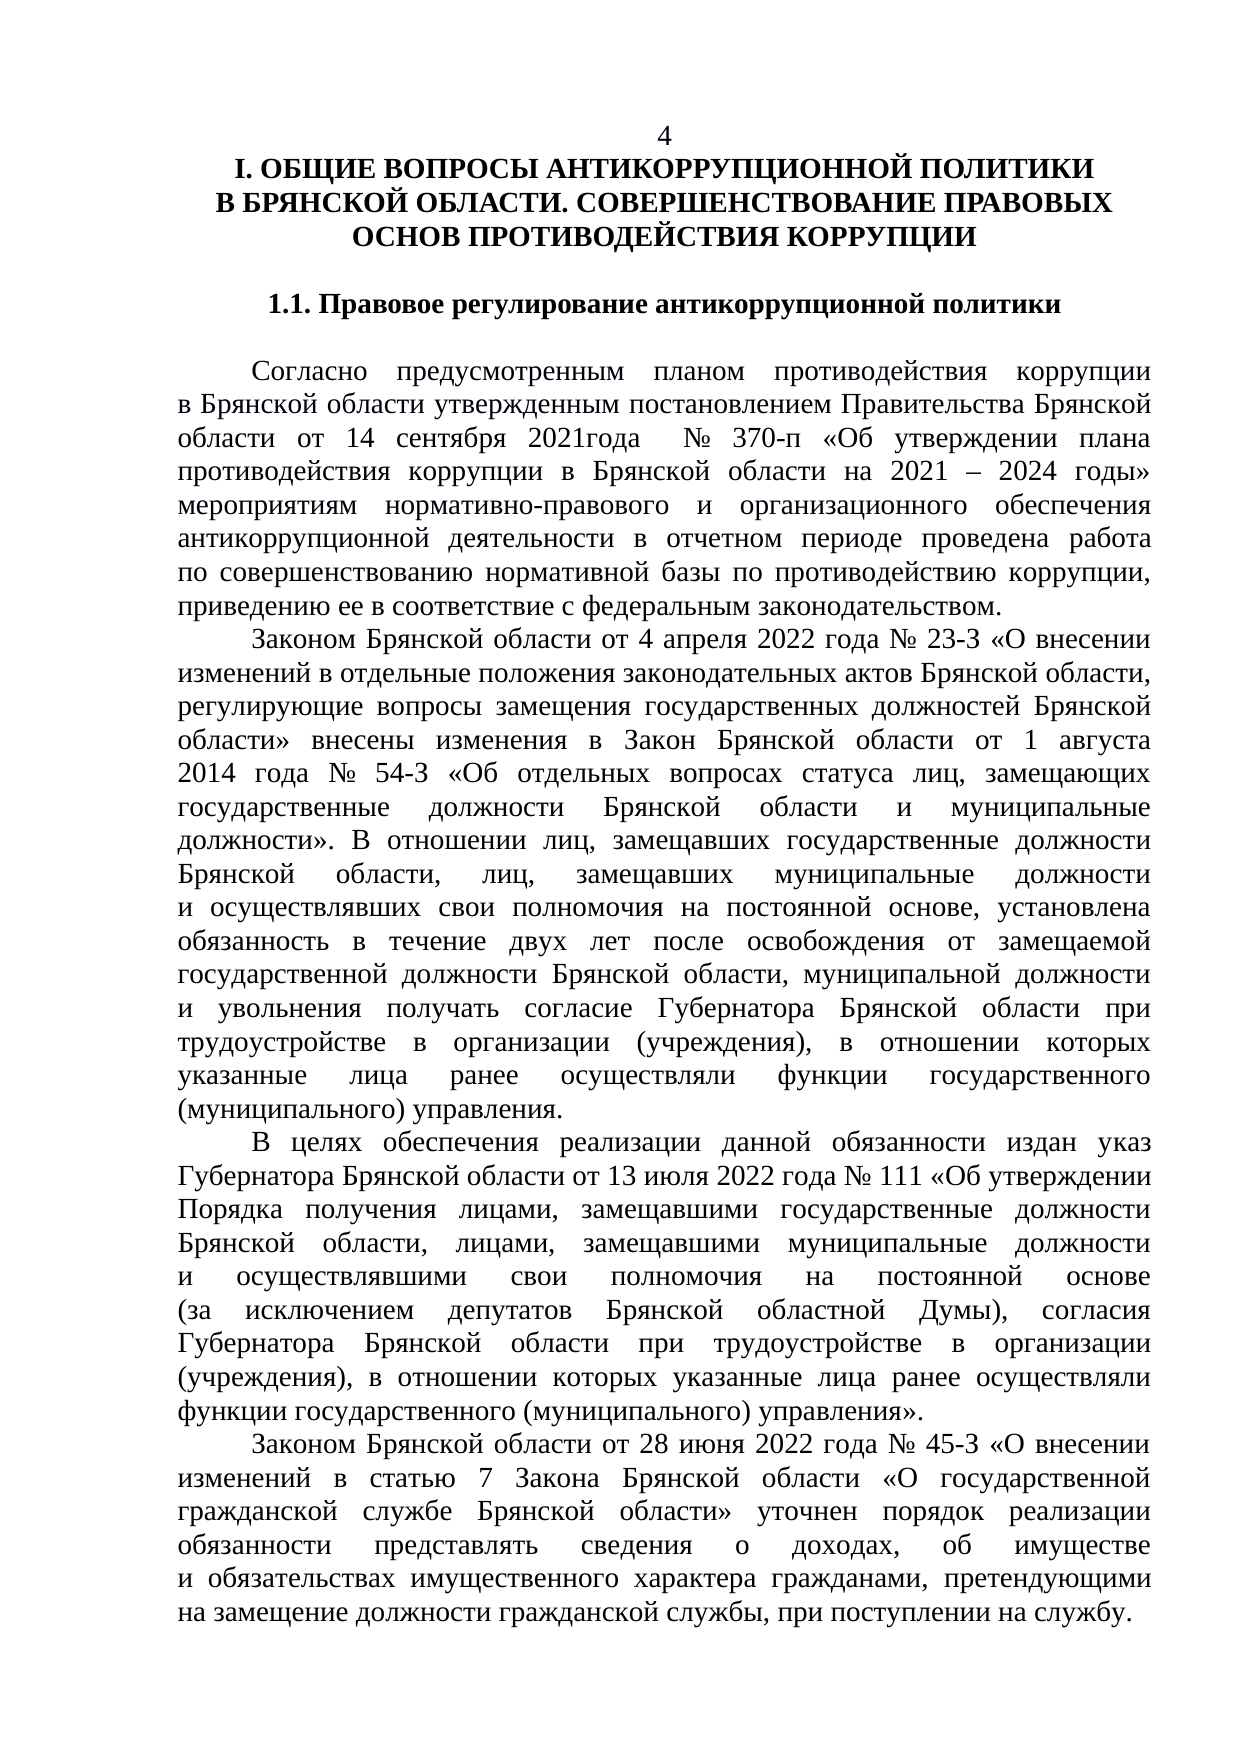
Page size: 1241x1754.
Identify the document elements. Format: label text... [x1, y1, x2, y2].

text Согласно предусмотренным планом противодействия коррупции в Брянской области утвержденным постановлением Правительства Брянской области от 14 сентября 2021года № 370-п «Об утверждении плана противодействия коррупции в Брянской области на 2021 – 2024 годы» мероприятиям нормативно-правового и организационного обеспечения антикоррупционной деятельности в отчетном периоде проведена работа по совершенствованию нормативной базы по противодействию коррупции, приведению ее в соответствие с федеральным законодательством. [177, 353, 1152, 621]
text В БРЯНСКОЙ ОБЛАСТИ. СОВЕРШЕНСТВОВАНИЕ ПРАВОВЫХ ОСНОВ ПРОТИВОДЕЙСТВИЯ КОРРУПЦИИ [177, 185, 1152, 252]
text Законом Брянской области от 4 апреля 2022 года № 23-З «О внесении изменений в отдельные положения законодательных актов Брянской области, регулирующие вопросы замещения государственных должностей Брянской области» внесены изменения в Закон Брянской области от 1 августа 2014 года № 54-З «Об отдельных вопросах статуса лиц, замещающих государственные должности Брянской области и муниципальные должности». В отношении лиц, замещавших государственные должности Брянской области, лиц, замещавших муниципальные должности и осуществлявших свои полномочия на постоянной основе, установлена обязанность в течение двух лет после освобождения от замещаемой государственной должности Брянской области, муниципальной должности и увольнения получать согласие Губернатора Брянской области при трудоустройстве в организации (учреждения), в отношении которых указанные лица ранее осуществляли функции государственного (муниципального) управления. [177, 621, 1152, 1124]
text I. ОБЩИЕ ВОПРОСЫ АНТИКОРРУПЦИОННОЙ ПОЛИТИКИ [177, 152, 1152, 185]
text Законом Брянской области от 28 июня 2022 года № 45-З «О внесении изменений в статью 7 Закона Брянской области «О государственной гражданской службе Брянской области» уточнен порядок реализации обязанности представлять сведения о доходах, об имуществе и обязательствах имущественного характера гражданами, претендующими на замещение должности гражданской службы, при поступлении на службу. [177, 1426, 1152, 1627]
text В целях обеспечения реализации данной обязанности издан указ Губернатора Брянской области от 13 июля 2022 года № 111 «Об утверждении Порядка получения лицами, замещавшими государственные должности Брянской области, лицами, замещавшими муниципальные должности и осуществлявшими свои полномочия на постоянной основе (за исключением депутатов Брянской областной Думы), согласия Губернатора Брянской области при трудоустройстве в организации (учреждения), в отношении которых указанные лица ранее осуществляли функции государственного (муниципального) управления». [177, 1124, 1152, 1426]
text 1.1. Правовое регулирование антикоррупционной политики [177, 286, 1152, 319]
